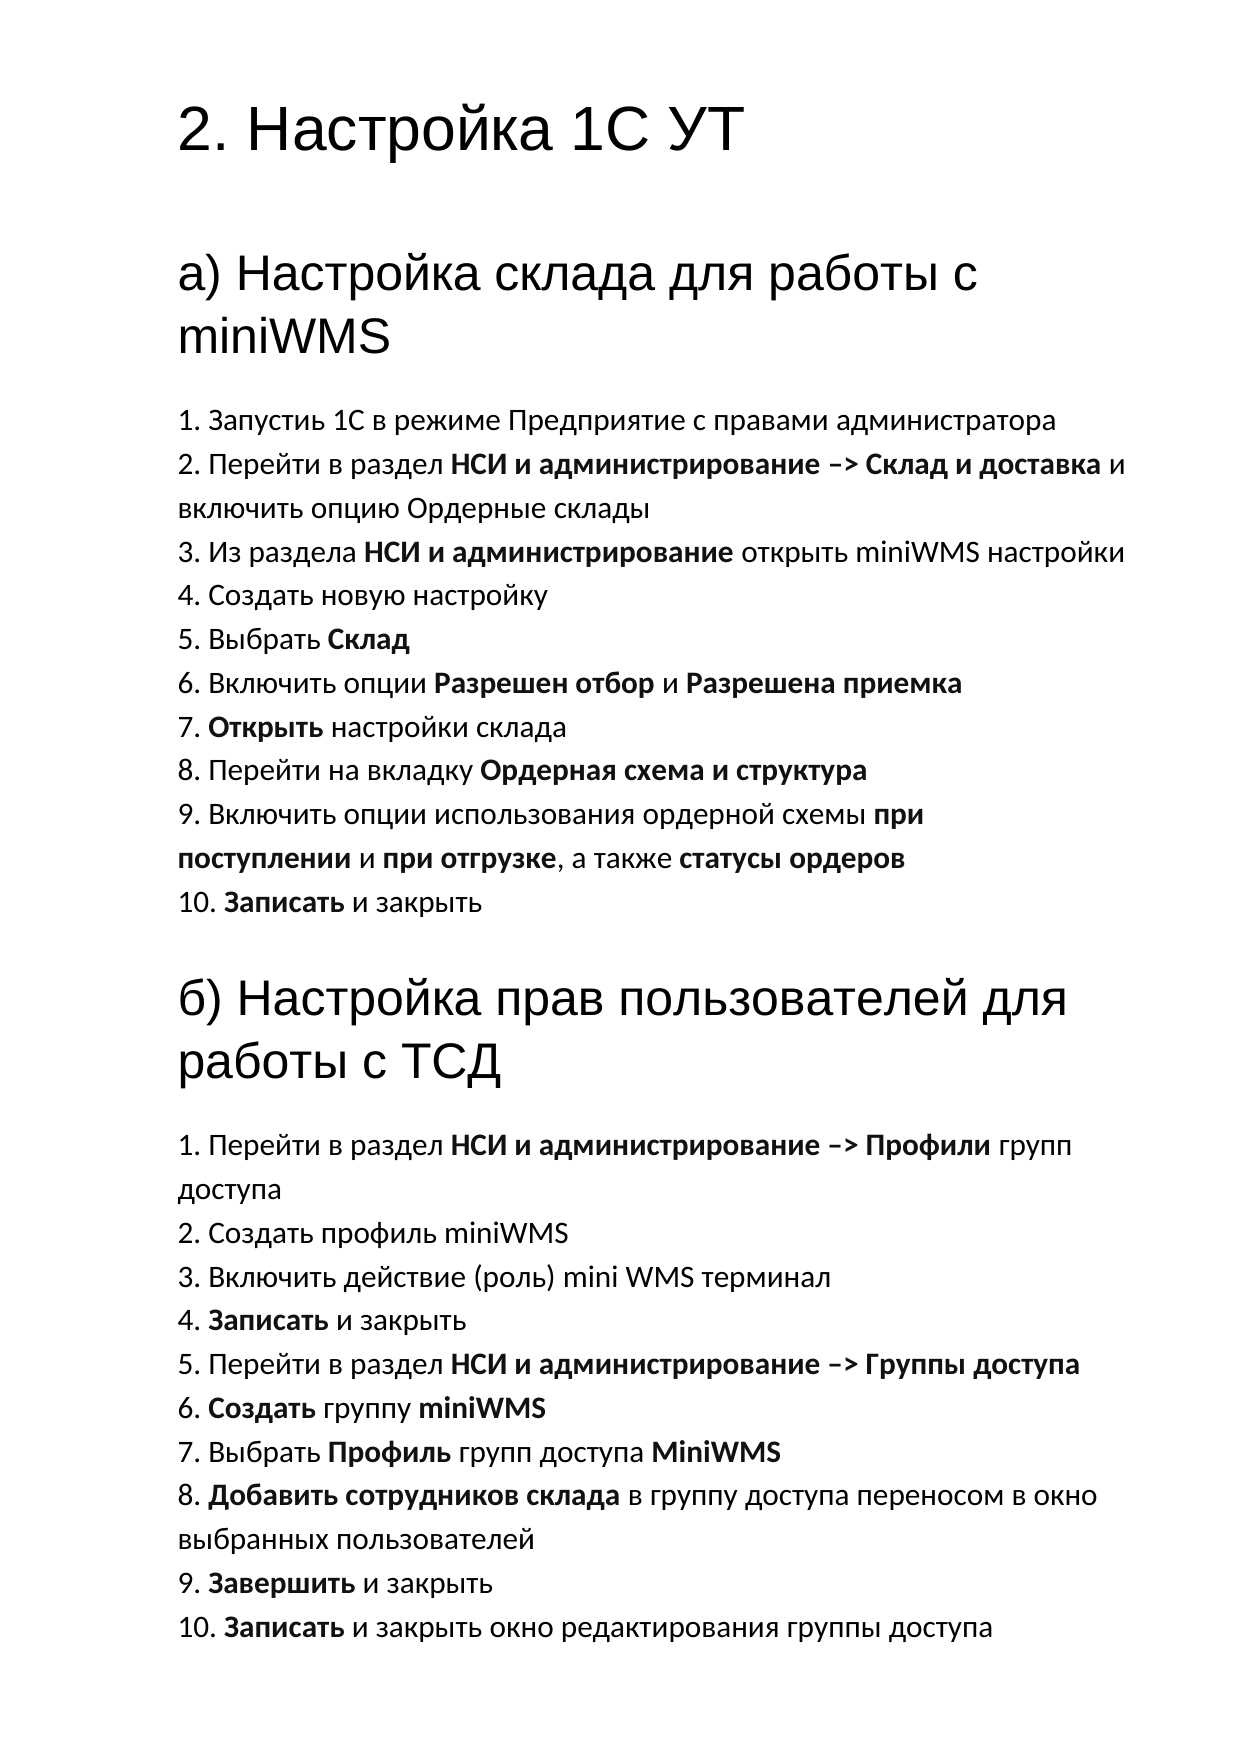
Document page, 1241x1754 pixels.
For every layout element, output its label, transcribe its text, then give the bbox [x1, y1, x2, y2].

subtitle 2. Настройка 1С УТ [177, 89, 1152, 164]
subtitle б) Настройка прав пользователей для работы с ТСД [177, 964, 1152, 1089]
text 1. Запустиь 1С в режиме Предприятие с правами администратора 2. Перейти в раздел НСИ и администрирование –> Склад и доставка и включить опцию Ордерные склады 3. Из раздела НСИ и администрирование открыть miniWMS настройки 4. Создать новую настройку 5. Выбрать Склад 6. Включить опции Разрешен отбор и Разрешена приемка 7. Открыть настройки склада 8. Перейти на вкладку Ордерная схема и структура 9. Включить опции использования ордерной схемы при поступлении и при отгрузке, а также статусы ордеров 10. Записать и закрыть [177, 395, 1152, 964]
text 1. Перейти в раздел НСИ и администрирование –> Профили групп доступа 2. Создать профиль miniWMS 3. Включить действие (роль) mini WMS терминал 4. Записать и закрыть 5. Перейти в раздел НСИ и администрирование –> Группы доступа 6. Создать группу miniWMS 7. Выбрать Профиль групп доступа MiniWMS 8. Добавить сотрудников склада в группу доступа переносом в окно выбранных пользователей 9. Завершить и закрыть 10. Записать и закрыть окно редактирования группы доступа [177, 1120, 1152, 1645]
subtitle а) Настройка склада для работы с miniWMS [177, 239, 1152, 364]
